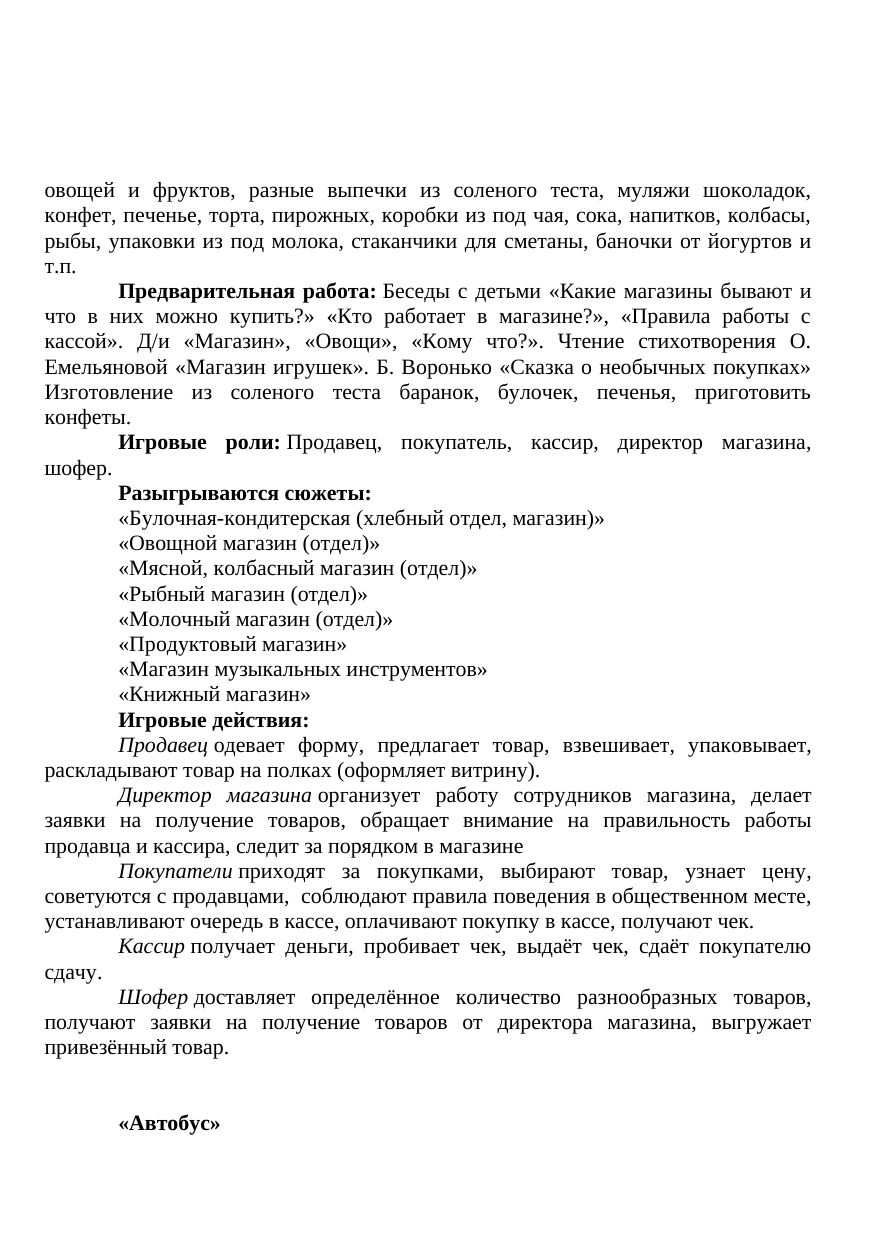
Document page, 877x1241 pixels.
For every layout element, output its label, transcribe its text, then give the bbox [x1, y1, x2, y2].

text Покупатели приходят за покупками, выбирают товар, узнает цену, советуются с продавцами, соблюдают правила поведения в общественном месте, устанавливают очередь в кассе, оплачивают покупку в кассе, получают чек. [44, 858, 812, 933]
text Кассир получает деньги, пробивает чек, выдаёт чек, сдаёт покупателю сдачу. [44, 933, 812, 984]
text «Продуктовый магазин» [44, 631, 812, 656]
text Игровые действия: [44, 707, 812, 732]
text Игровые роли: Продавец, покупатель, кассир, директор магазина, шофер. [44, 429, 812, 480]
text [44, 177, 812, 278]
text «Мясной, колбасный магазин (отдел)» [44, 555, 812, 581]
text «Овощной магазин (отдел)» [44, 530, 812, 555]
text «Автобус» [44, 1110, 812, 1135]
text «Молочный магазин (отдел)» [44, 606, 812, 631]
text Шофер доставляет определённое количество разнообразных товаров, получают заявки на получение товаров от директора магазина, выгружает привезённый товар. [44, 984, 812, 1059]
text «Рыбный магазин (отдел)» [44, 581, 812, 606]
text «Магазин музыкальных инструментов» [44, 656, 812, 681]
text «Булочная-кондитерская (хлебный отдел, магазин)» [44, 505, 812, 530]
text Директор магазина организует работу сотрудников магазина, делает заявки на получение товаров, обращает внимание на правильность работы продавца и кассира, следит за порядком в магазине [44, 782, 812, 858]
text Предварительная работа: Беседы с детьми «Какие магазины бывают и что в них можно купить?» «Кто работает в магазине?», «Правила работы с кассой». Д/и «Магазин», «Овощи», «Кому что?». Чтение стихотворения О. Емельяновой «Магазин игрушек». Б. Воронько «Сказка о необычных покупках» Изготовление из соленого теста баранок, булочек, печенья, приготовить конфеты. [44, 278, 812, 429]
text Разыгрываются сюжеты: [44, 480, 812, 505]
text «Книжный магазин» [44, 681, 812, 707]
text Продавец одевает форму, предлагает товар, взвешивает, упаковывает, раскладывают товар на полках (оформляет витрину). [44, 732, 812, 782]
